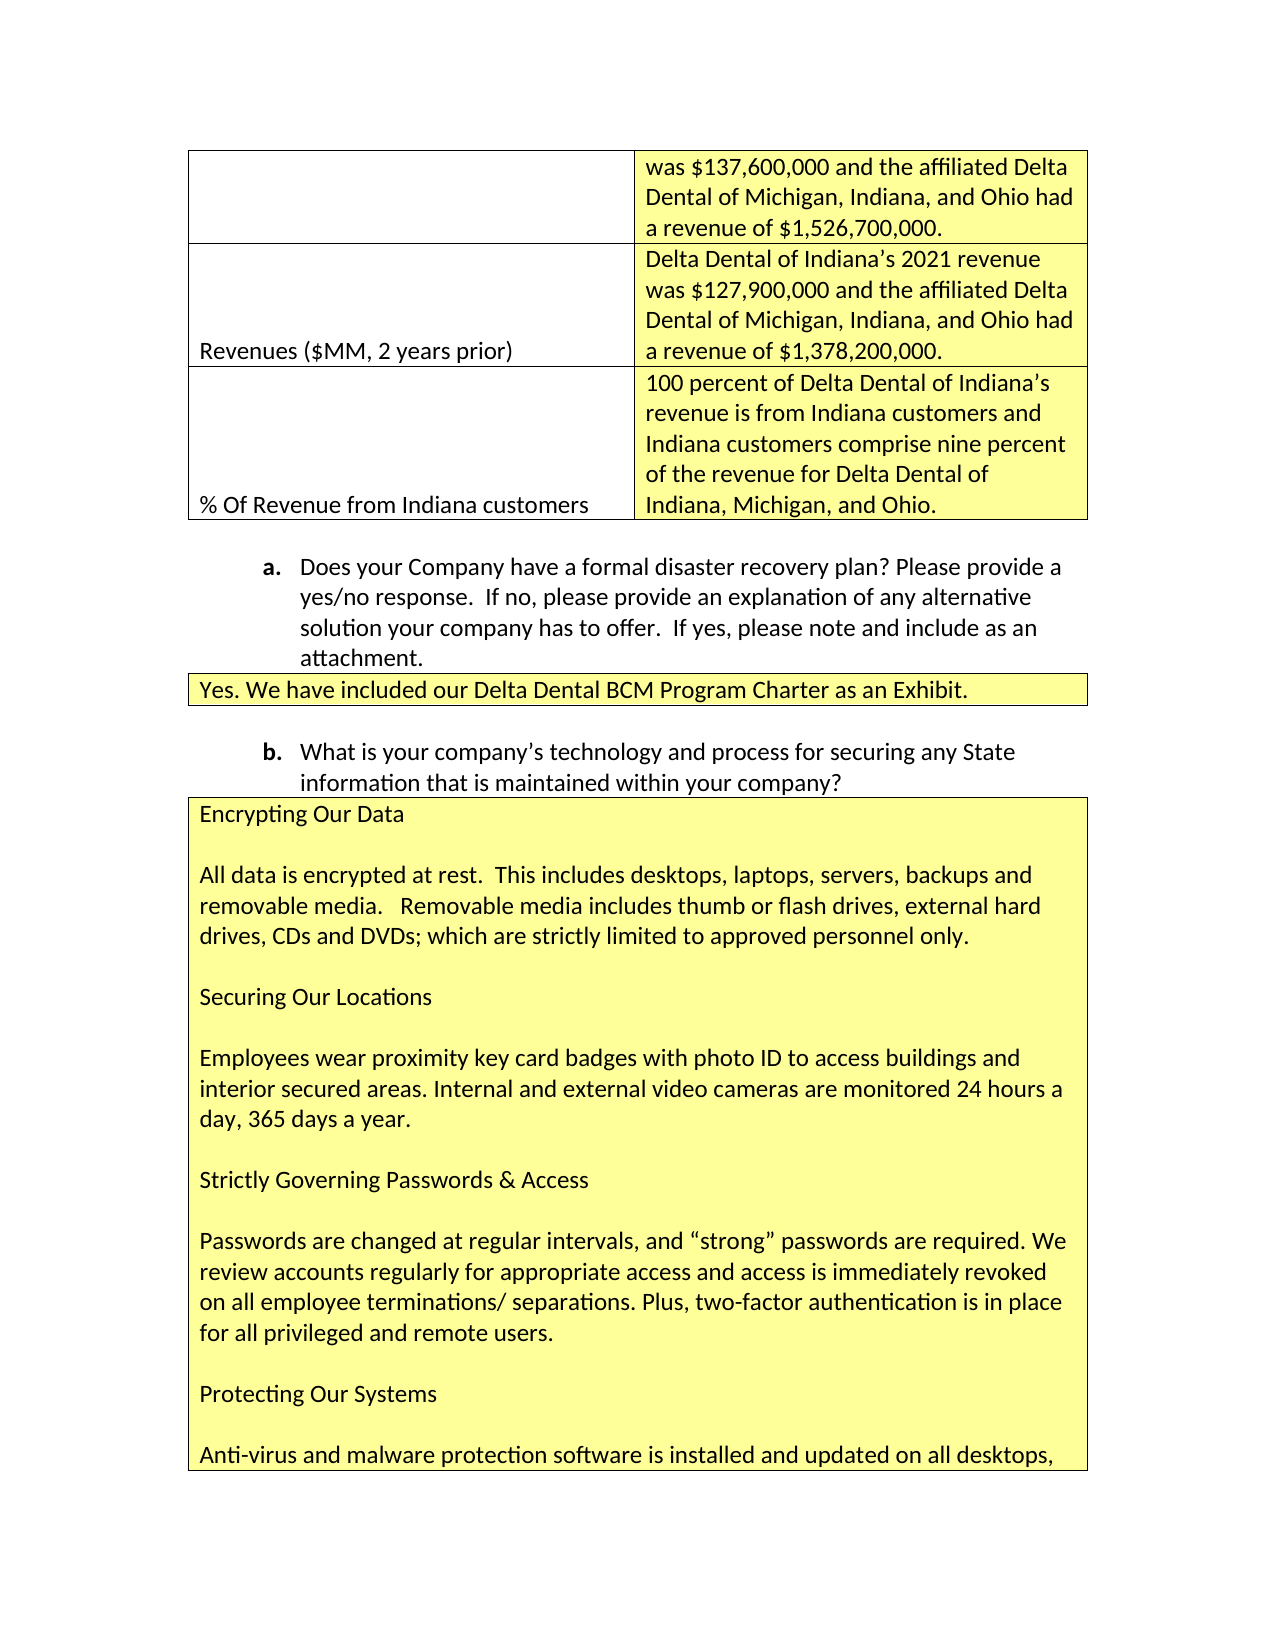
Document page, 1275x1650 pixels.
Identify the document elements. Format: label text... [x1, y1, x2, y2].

table_header Yes. We have included our Delta Dental BCM Program Charter as an Exhibit. [189, 674, 1087, 704]
table_cell Revenues ($MM, 2 years prior) [189, 244, 634, 366]
table_cell % Of Revenue from Indiana customers [189, 367, 634, 519]
list What is your company’s technology and process for securing any State information that is maintained within your company? [262, 736, 1087, 797]
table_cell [635, 151, 1087, 243]
table_cell Delta Dental of Indiana’s 2021 revenue was $127,900,000 and the affiliated Delta Dental of Michigan, Indiana, and Ohio had a revenue of $1,378,200,000. [635, 244, 1087, 366]
table_cell 100 percent of Delta Dental of Indiana’s revenue is from Indiana customers and Indiana customers comprise nine percent of the revenue for Delta Dental of Indiana, Michigan, and Ohio. [635, 367, 1087, 519]
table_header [189, 798, 1087, 1470]
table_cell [189, 151, 634, 243]
list Does your Company have a formal disaster recovery plan? Please provide a yes/no response. If no, please provide an explanation of any alternative solution your company has to offer. If yes, please note and include as an attachment. [262, 551, 1087, 673]
